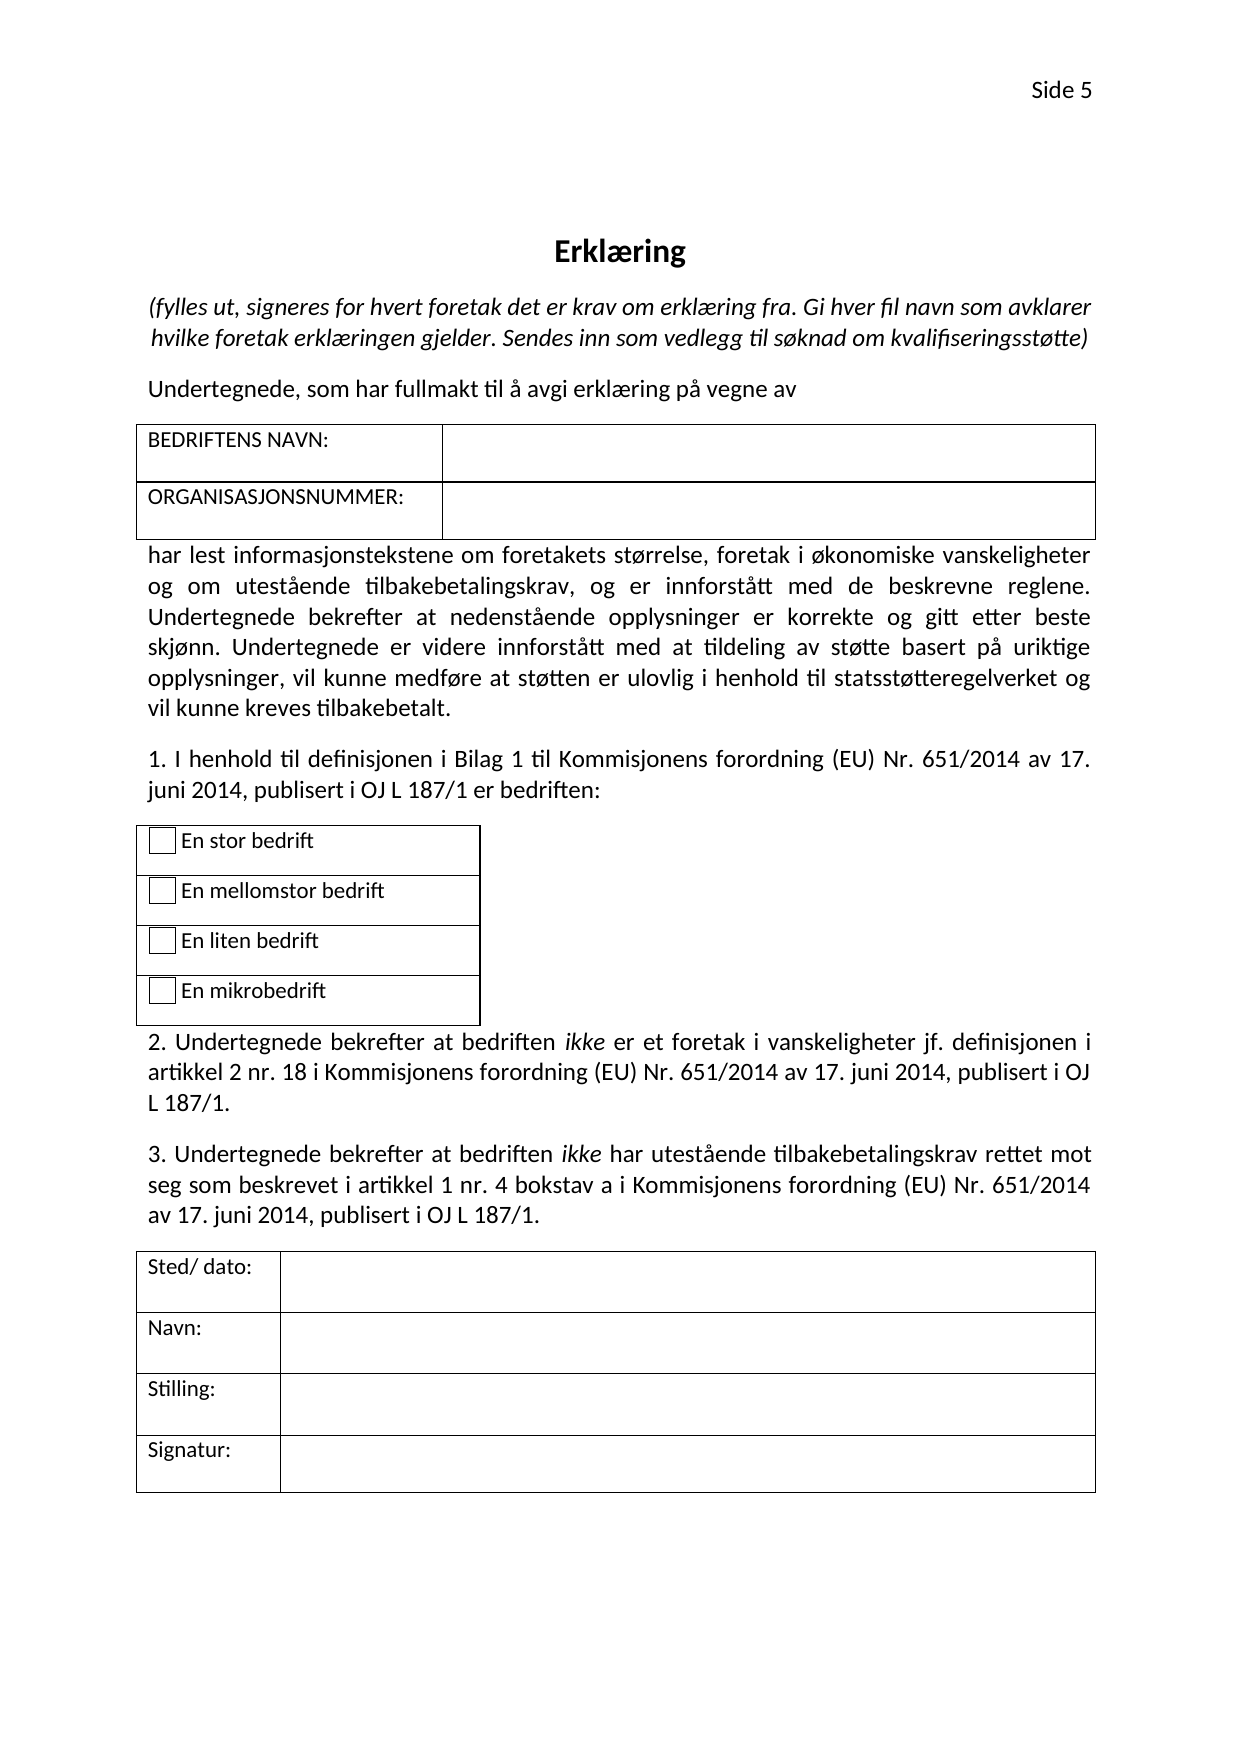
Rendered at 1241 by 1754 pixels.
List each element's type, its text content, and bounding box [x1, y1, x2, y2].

table_cell [281, 1313, 1095, 1373]
table_header Sted/ dato: [137, 1252, 280, 1312]
table_header [281, 1252, 1095, 1312]
table_header [443, 425, 1095, 481]
table_cell [281, 1374, 1095, 1434]
table_cell ORGANISASJONSNUMMER: [137, 483, 442, 538]
text 1. I henhold til definisjonen i Bilag 1 til Kommisjonens forordning (EU) Nr. 651/2014 av 17. juni 2014, publisert i OJ L 187/1 er bedriften: [148, 743, 1092, 804]
table_cell En mikrobedrift [137, 976, 479, 1025]
text (fylles ut, signeres for hvert foretak det er krav om erklæring fra. Gi hver fil navn som avklarer hvilke foretak erklæringen gjelder. Sendes inn som vedlegg til søknad om kvalifiseringsstøtte) [148, 291, 1092, 352]
table_cell [443, 483, 1095, 538]
table_cell Signatur: [137, 1436, 280, 1492]
table_cell [281, 1436, 1095, 1492]
text 3. Undertegnede bekrefter at bedriften ikke har utestående tilbakebetalingskrav rettet mot seg som beskrevet i artikkel 1 nr. 4 bokstav a i Kommisjonens forordning (EU) Nr. 651/2014 av 17. juni 2014, publisert i OJ L 187/1. [148, 1138, 1092, 1230]
table_cell En liten bedrift [137, 926, 479, 975]
text Undertegnede, som har fullmakt til å avgi erklæring på vegne av [148, 373, 1092, 403]
table_cell Navn: [137, 1313, 280, 1373]
table_cell En mellomstor bedrift [137, 876, 479, 925]
text 2. Undertegnede bekrefter at bedriften ikke er et foretak i vanskeligheter jf. definisjonen i artikkel 2 nr. 18 i Kommisjonens forordning (EU) Nr. 651/2014 av 17. juni 2014, publisert i OJ L 187/1. [148, 1026, 1092, 1118]
table_header En stor bedrift [137, 826, 479, 875]
table_cell Stilling: [137, 1374, 280, 1434]
table_header BEDRIFTENS NAVN: [137, 425, 442, 481]
text har lest informasjonstekstene om foretakets størrelse, foretak i økonomiske vanskeligheter og om utestående tilbakebetalingskrav, og er innforstått med de beskrevne reglene. Undertegnede bekrefter at nedenstående opplysninger er korrekte og gitt etter beste skjønn. Undertegnede er videre innforstått med at tildeling av støtte basert på uriktige opplysninger, vil kunne medføre at støtten er ulovlig i henhold til statsstøtteregelverket og vil kunne kreves tilbakebetalt. [148, 540, 1092, 723]
text Erklæring [148, 229, 1092, 270]
